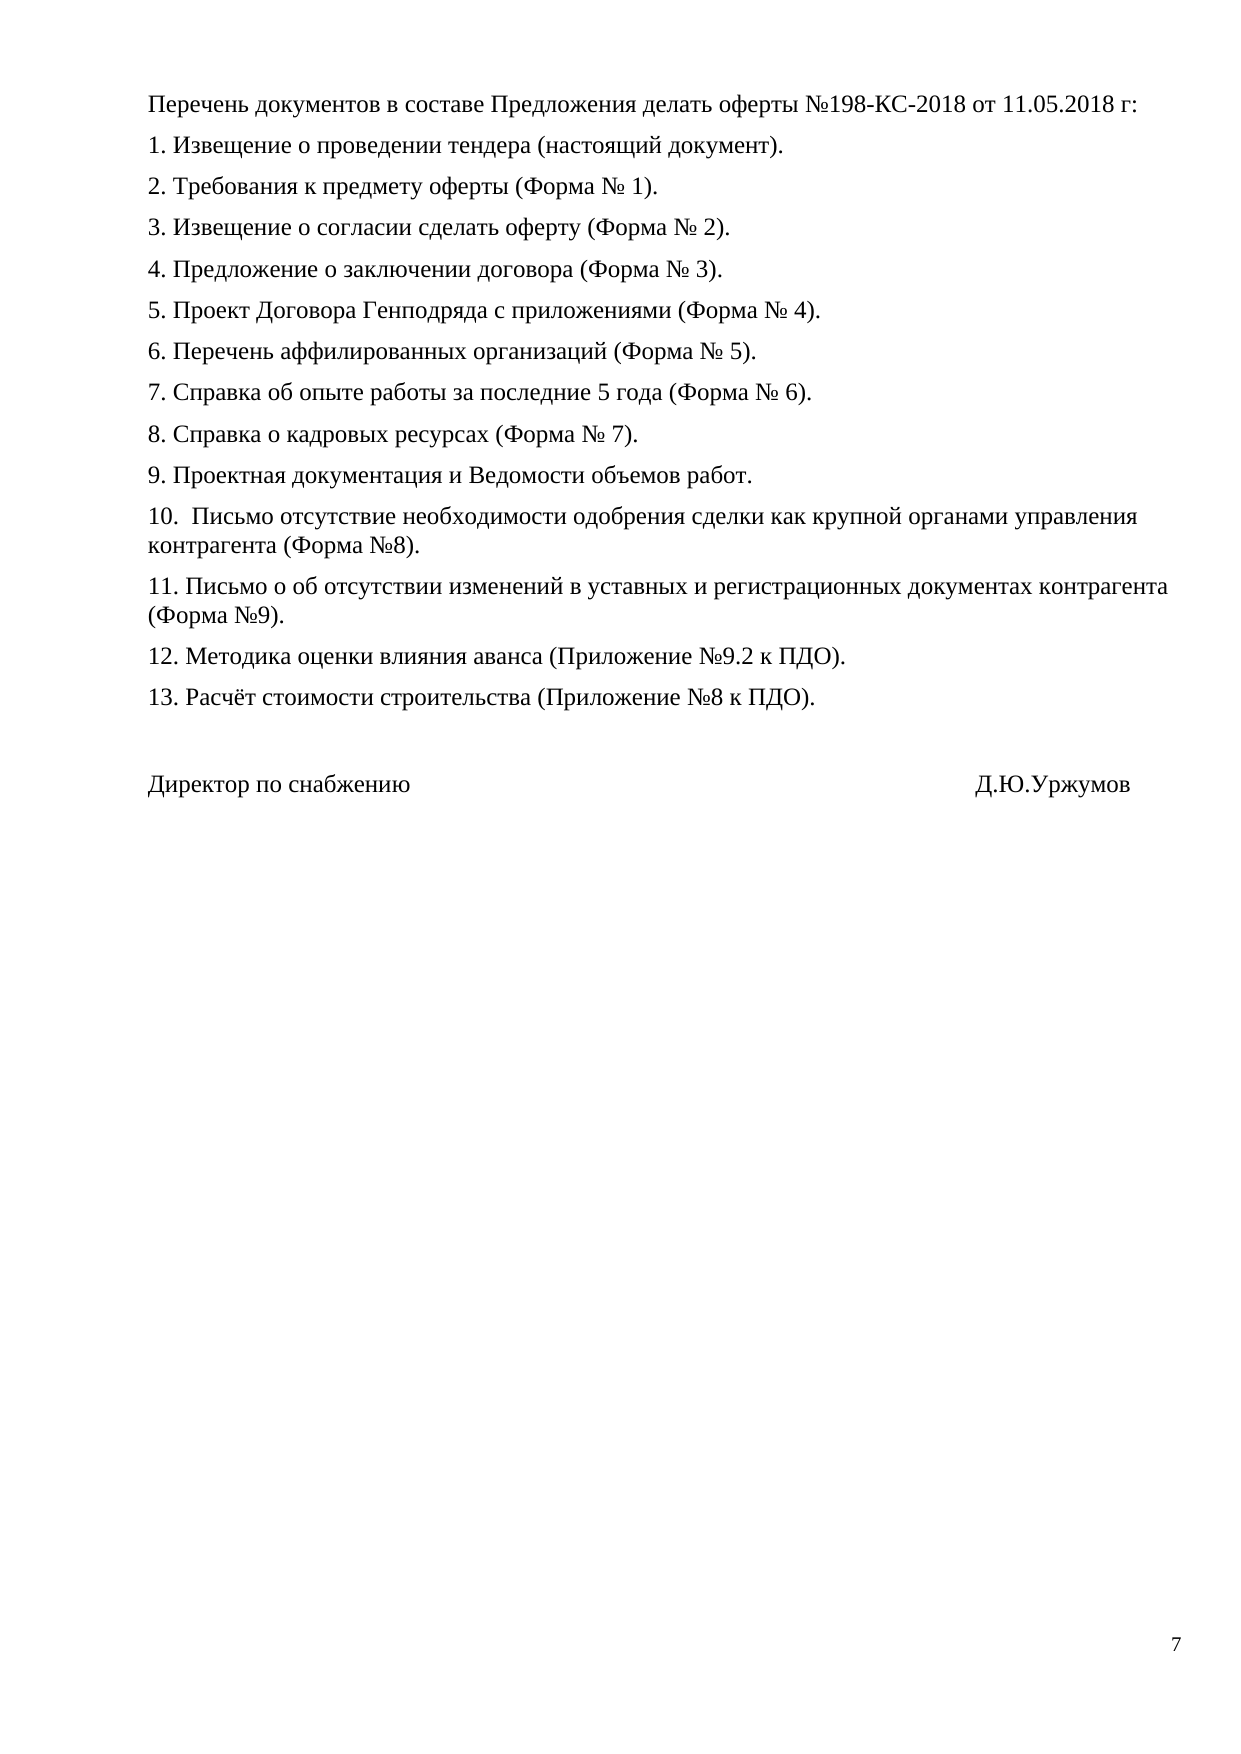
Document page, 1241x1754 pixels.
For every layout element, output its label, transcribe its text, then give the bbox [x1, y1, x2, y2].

text Директор по снабжению Д.Ю.Уржумов [148, 769, 1181, 797]
text 8. Справка о кадровых ресурсах (Форма № 7). [148, 419, 1181, 447]
text 13. Расчёт стоимости строительства (Приложение №8 к ПДО). [148, 682, 1181, 711]
text 2. Требования к предмету оферты (Форма № 1). [148, 171, 1181, 200]
text 9. Проектная документация и Ведомости объемов работ. [148, 460, 1181, 489]
text 3. Извещение о согласии сделать оферту (Форма № 2). [148, 212, 1181, 241]
text 6. Перечень аффилированных организаций (Форма № 5). [148, 336, 1181, 365]
text 12. Методика оценки влияния аванса (Приложение №9.2 к ПДО). [148, 641, 1181, 670]
text 7. Справка об опыте работы за последние 5 года (Форма № 6). [148, 377, 1181, 406]
text Перечень документов в составе Предложения делать оферты №198-КС-2018 от 11.05.2018 г: [148, 89, 1181, 117]
text 10. Письмо отсутствие необходимости одобрения сделки как крупной органами управления контрагента (Форма №8). [148, 501, 1181, 559]
text 11. Письмо о об отсутствии изменений в уставных и регистрационных документах контрагента (Форма №9). [148, 571, 1181, 629]
text 1. Извещение о проведении тендера (настоящий документ). [148, 130, 1181, 159]
text 4. Предложение о заключении договора (Форма № 3). [148, 254, 1181, 282]
text 5. Проект Договора Генподряда с приложениями (Форма № 4). [148, 295, 1181, 324]
